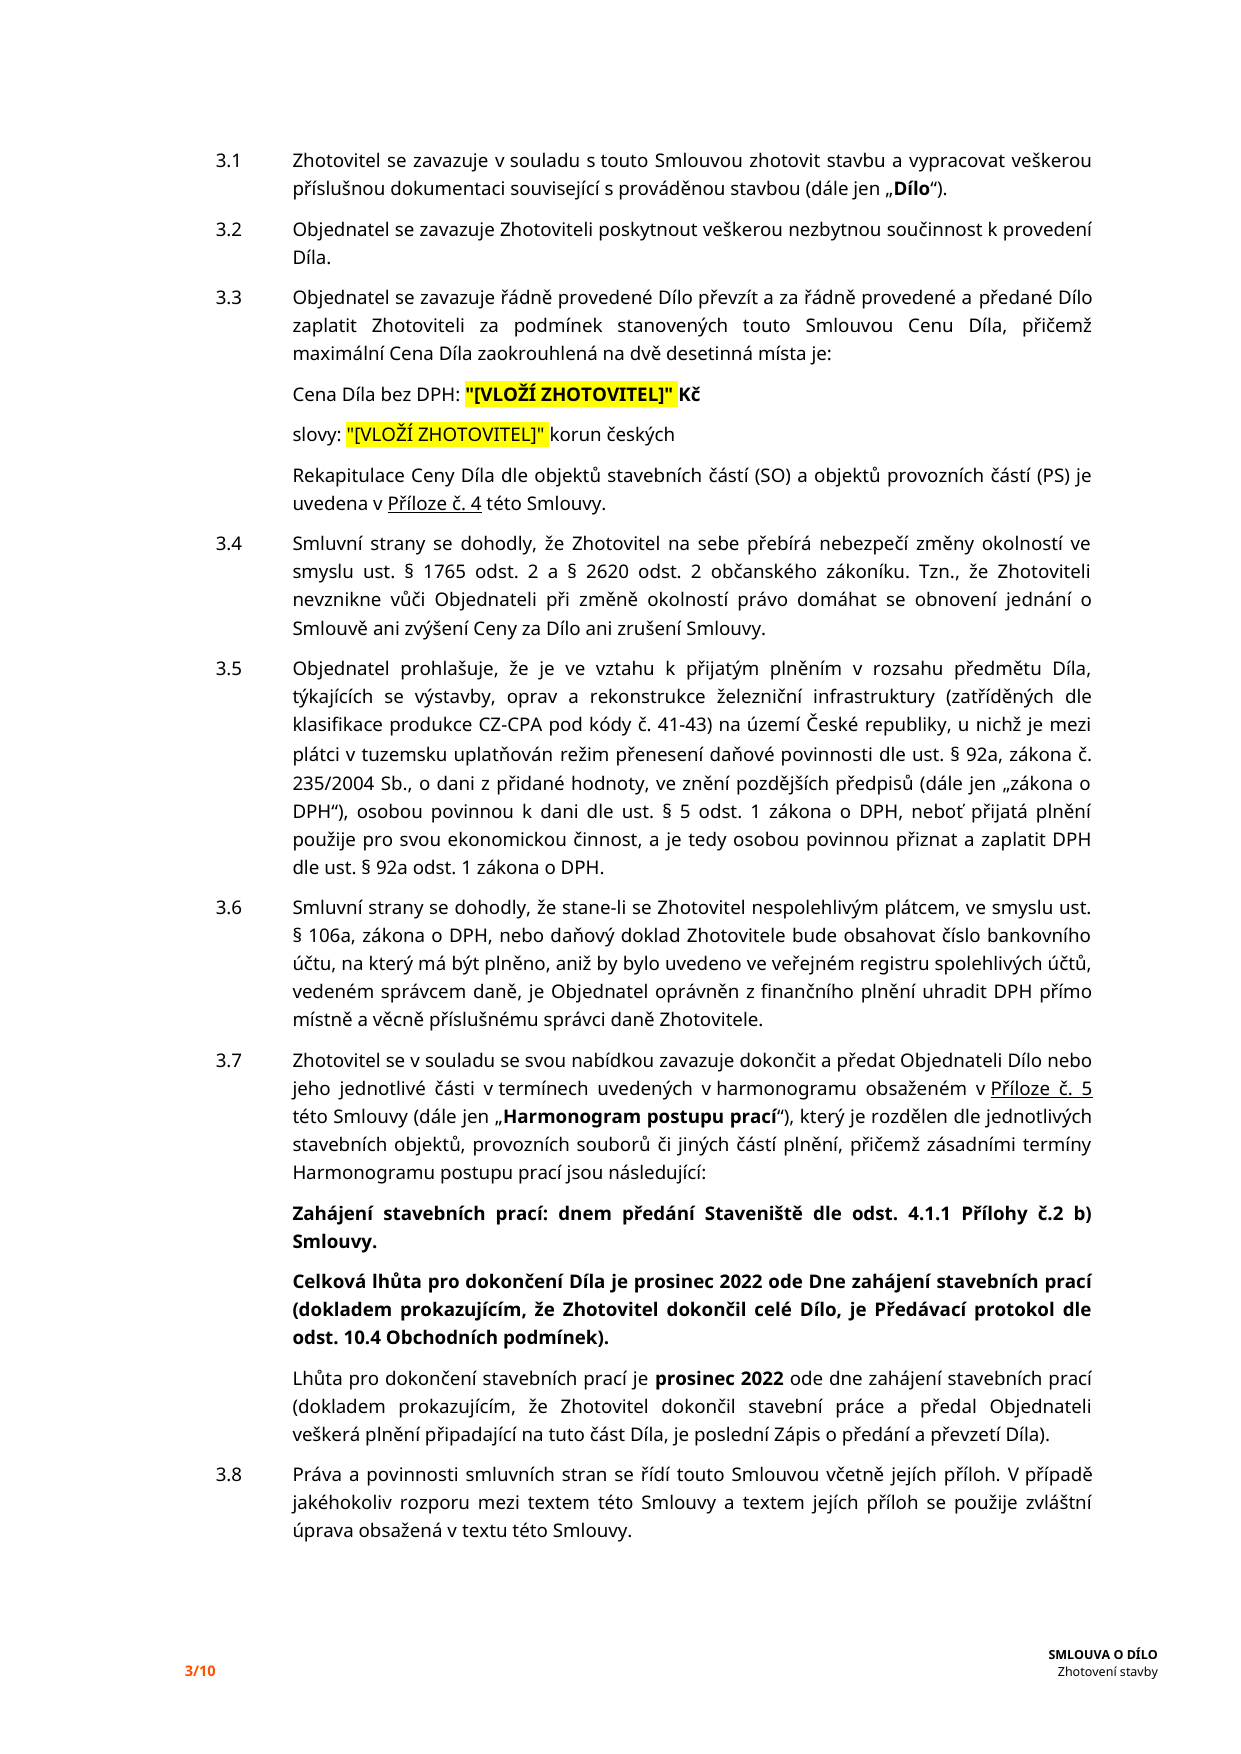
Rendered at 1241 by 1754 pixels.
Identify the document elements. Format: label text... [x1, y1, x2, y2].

text Rekapitulace Ceny Díla dle objektů stavebních částí (SO) a objektů provozních částí (PS) je uvedena v Příloze č. 4 této Smlouvy. [292, 462, 1093, 516]
text Zhotovitel se v souladu se svou nabídkou zavazuje dokončit a předat Objednateli Dílo nebo jeho jednotlivé části v termínech uvedených v harmonogramu obsaženém v Příloze č. 5 této Smlouvy (dále jen „Harmonogram postupu prací“), který je rozdělen dle jednotlivých stavebních objektů, provozních souborů či jiných částí plnění, přičemž zásadními termíny Harmonogramu postupu prací jsou následující: [216, 1047, 1093, 1185]
text Zhotovitel se zavazuje v souladu s touto Smlouvou zhotovit stavbu a vypracovat veškerou příslušnou dokumentaci související s prováděnou stavbou (dále jen „Dílo“). [216, 147, 1093, 201]
text Objednatel prohlašuje, že je ve vztahu k přijatým plněním v rozsahu předmětu Díla, týkajících se výstavby, oprav a rekonstrukce železniční infrastruktury (zatříděných dle klasifikace produkce CZ-CPA pod kódy č. 41-43) na území České republiky, u nichž je mezi plátci v tuzemsku uplatňován režim přenesení daňové povinnosti dle ust. § 92a, zákona č. 235/2004 Sb., o dani z přidané hodnoty, ve znění pozdějších předpisů (dále jen „zákona o DPH“), osobou povinnou k dani dle ust. § 5 odst. 1 zákona o DPH, neboť přijatá plnění použije pro svou ekonomickou činnost, a je tedy osobou povinnou přiznat a zaplatit DPH dle ust. § 92a odst. 1 zákona o DPH. [216, 655, 1093, 880]
text slovy: korun českých [549, 422, 1093, 447]
text Práva a povinnosti smluvních stran se řídí touto Smlouvou včetně jejích příloh. V případě jakéhokoliv rozporu mezi textem této Smlouvy a textem jejích příloh se použije zvláštní úprava obsažená v textu této Smlouvy. [216, 1462, 1093, 1543]
text Lhůta pro dokončení stavebních prací je prosinec 2022 ode dne zahájení stavebních prací (dokladem prokazujícím, že Zhotovitel dokončil stavební práce a předal Objednateli veškerá plnění připadající na tuto část Díla, je poslední Zápis o předání a převzetí Díla). [292, 1365, 1093, 1447]
text Cena Díla bez DPH: Kč [292, 381, 465, 407]
text slovy: korun českých [292, 422, 346, 447]
text Objednatel se zavazuje Zhotoviteli poskytnout veškerou nezbytnou součinnost k provedení Díla. [216, 216, 1093, 269]
text Smluvní strany se dohodly, že stane-li se Zhotovitel nespolehlivým plátcem, ve smyslu ust. § 106a, zákona o DPH, nebo daňový doklad Zhotovitele bude obsahovat číslo bankovního účtu, na který má být plněno, aniž by bylo uvedeno ve veřejném registru spolehlivých účtů, vedeném správcem daně, je Objednatel oprávněn z finančního plnění uhradit DPH přímo místně a věcně příslušnému správci daně Zhotovitele. [216, 895, 1093, 1032]
text Smluvní strany se dohodly, že Zhotovitel na sebe přebírá nebezpečí změny okolností ve smyslu ust. § 1765 odst. 2 a § 2620 odst. 2 občanského zákoníku. Tzn., že Zhotoviteli nevznikne vůči Objednateli při změně okolností právo domáhat se obnovení jednání o Smlouvě ani zvýšení Ceny za Dílo ani zrušení Smlouvy. [216, 531, 1093, 640]
text Celková lhůta pro dokončení Díla je prosinec 2022 ode Dne zahájení stavebních prací (dokladem prokazujícím, že Zhotovitel dokončil celé Dílo, je Předávací protokol dle odst. 10.4 Obchodních podmínek). [292, 1268, 1093, 1350]
text Zahájení stavebních prací: dnem předání Staveniště dle odst. 4.1.1 Přílohy č.2 b) Smlouvy. [292, 1200, 1093, 1253]
text Cena Díla bez DPH: Kč [678, 381, 1093, 407]
text Objednatel se zavazuje řádně provedené Dílo převzít a za řádně provedené a předané Dílo zaplatit Zhotoviteli za podmínek stanovených touto Smlouvou Cenu Díla, přičemž maximální Cena Díla zaokrouhlená na dvě desetinná místa je: [216, 284, 1093, 366]
